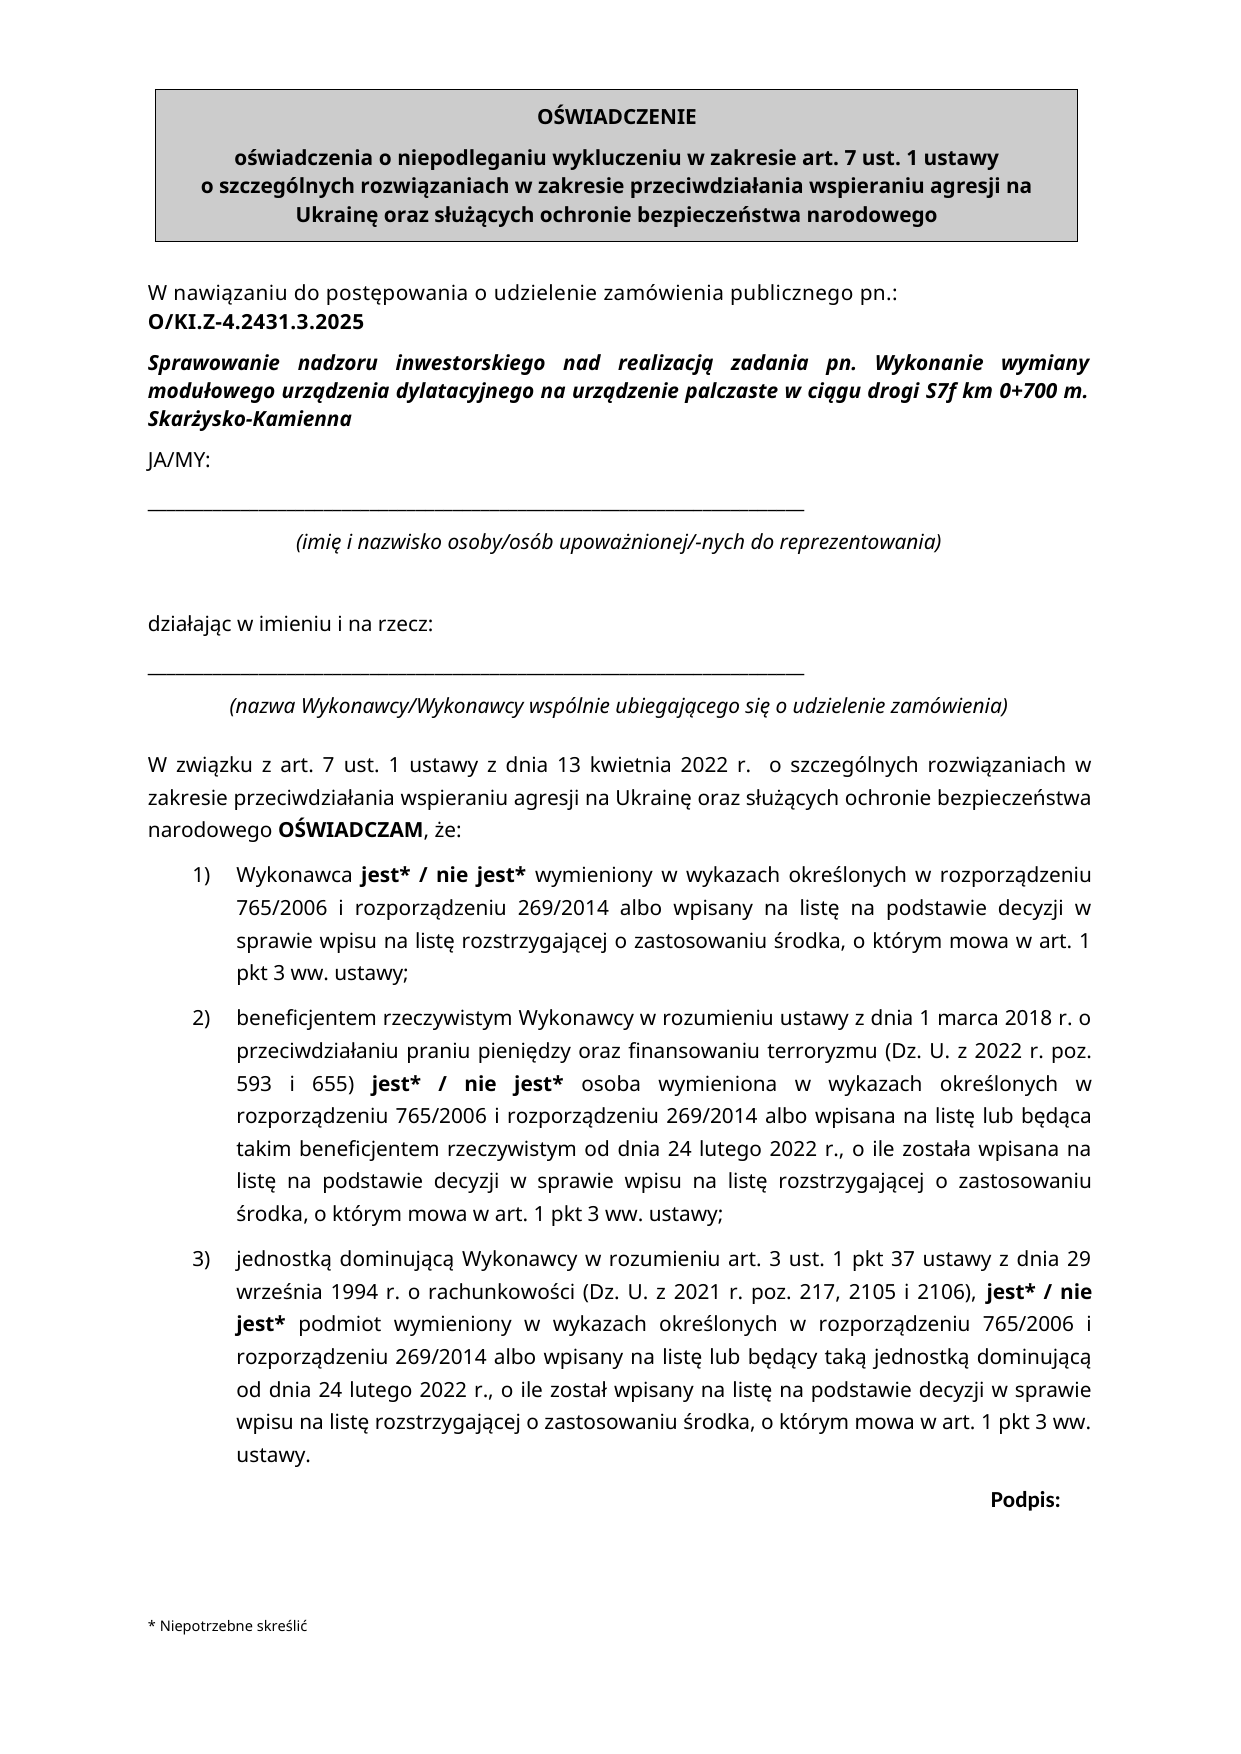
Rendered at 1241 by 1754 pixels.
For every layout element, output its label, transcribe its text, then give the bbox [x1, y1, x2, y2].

text W nawiązaniu do postępowania o udzielenie zamówienia publicznego pn.: [148, 278, 1093, 307]
text W związku z art. 7 ust. 1 ustawy z dnia 13 kwietnia 2022 r. o szczególnych rozwiązaniach w zakresie przeciwdziałania wspieraniu agresji na Ukrainę oraz służących ochronie bezpieczeństwa narodowego OŚWIADCZAM, że: [148, 750, 1093, 844]
text 2) beneficjentem rzeczywistym Wykonawcy w rozumieniu ustawy z dnia 1 marca 2018 r. o przeciwdziałaniu praniu pieniędzy oraz finansowaniu terroryzmu (Dz. U. z 2022 r. poz. 593 i 655) jest* / nie jest* osoba wymieniona w wykazach określonych w rozporządzeniu 765/2006 i rozporządzeniu 269/2014 albo wpisana na listę lub będąca takim beneficjentem rzeczywistym od dnia 24 lutego 2022 r., o ile została wpisana na listę na podstawie decyzji w sprawie wpisu na listę rozstrzygającej o zastosowaniu środka, o którym mowa w art. 1 pkt 3 ww. ustawy; [192, 1003, 1093, 1228]
text 3) jednostką dominującą Wykonawcy w rozumieniu art. 3 ust. 1 pkt 37 ustawy z dnia 29 września 1994 r. o rachunkowości (Dz. U. z 2021 r. poz. 217, 2105 i 2106), jest* / nie jest* podmiot wymieniony w wykazach określonych w rozporządzeniu 765/2006 i rozporządzeniu 269/2014 albo wpisany na listę lub będący taką jednostką dominującą od dnia 24 lutego 2022 r., o ile został wpisany na listę na podstawie decyzji w sprawie wpisu na listę rozstrzygającej o zastosowaniu środka, o którym mowa w art. 1 pkt 3 ww. ustawy. [192, 1244, 1093, 1468]
text Podpis: [885, 1485, 1093, 1513]
table_header OŚWIADCZENIE oświadczenia o niepodleganiu wykluczeniu w zakresie art. 7 ust. 1 ustawy o szczególnych rozwiązaniach w zakresie przeciwdziałania wspieraniu agresji na Ukrainę oraz służących ochronie bezpieczeństwa narodowego [156, 90, 1077, 241]
text _______________________________________________________________________ [148, 650, 1093, 679]
text _______________________________________________________________________ [148, 486, 1093, 515]
text * Niepotrzebne skreślić [148, 1616, 1093, 1636]
text O/KI.Z-4.2431.3.2025 [148, 307, 1093, 335]
text Sprawowanie nadzoru inwestorskiego nad realizacją zadania pn. Wykonanie wymiany modułowego urządzenia dylatacyjnego na urządzenie palczaste w ciągu drogi S7f km 0+700 m. Skarżysko-Kamienna [148, 348, 1093, 433]
text 1) Wykonawca jest* / nie jest* wymieniony w wykazach określonych w rozporządzeniu 765/2006 i rozporządzeniu 269/2014 albo wpisany na listę na podstawie decyzji w sprawie wpisu na listę rozstrzygającej o zastosowaniu środka, o którym mowa w art. 1 pkt 3 ww. ustawy; [192, 861, 1093, 987]
text (nazwa Wykonawcy/Wykonawcy wspólnie ubiegającego się o udzielenie zamówienia) [148, 691, 1093, 719]
text (imię i nazwisko osoby/osób upoważnionej/-nych do reprezentowania) [148, 527, 1093, 556]
text JA/MY: [148, 446, 1093, 474]
text działając w imieniu i na rzecz: [148, 609, 1093, 638]
